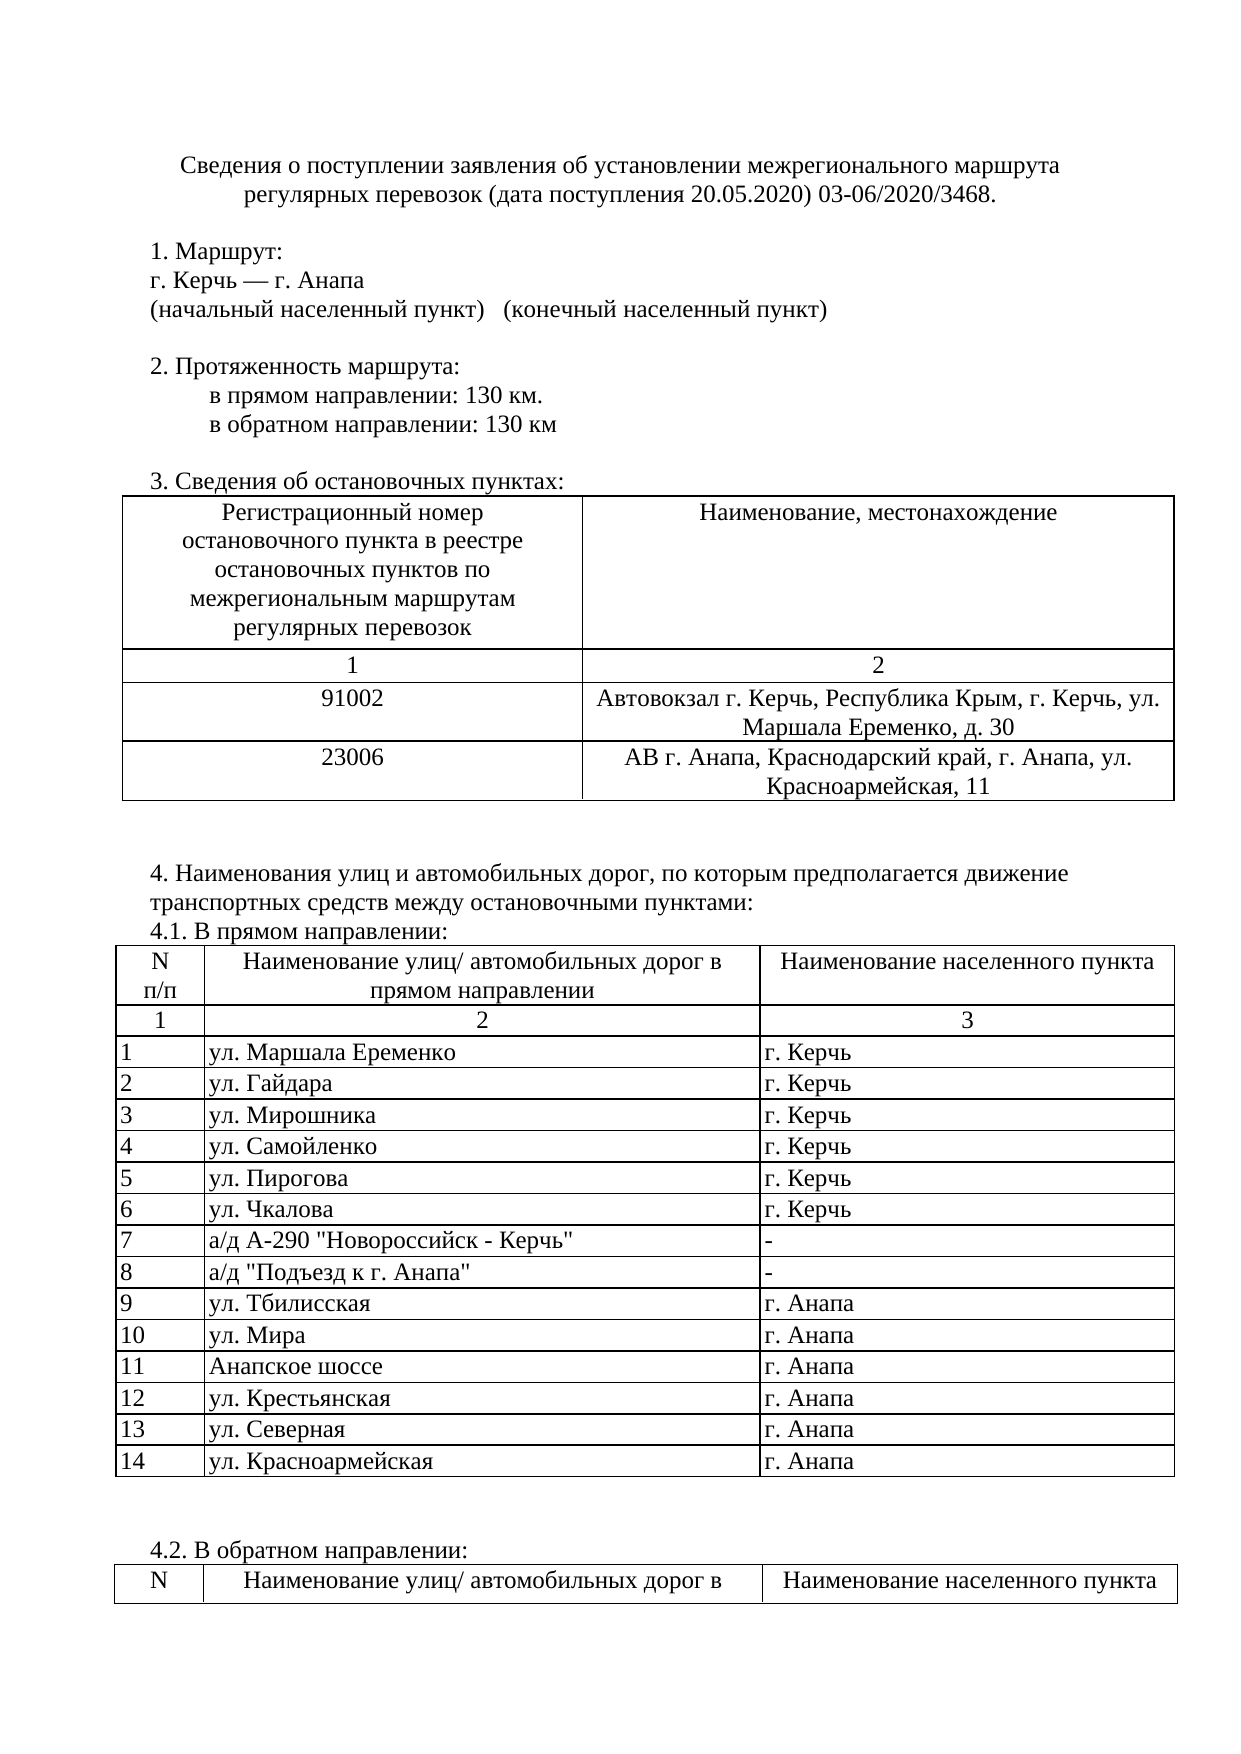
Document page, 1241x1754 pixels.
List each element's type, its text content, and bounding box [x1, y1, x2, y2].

text 2. Протяженность маршрута: [150, 351, 1090, 380]
table_cell ул. Чкалова [205, 1194, 759, 1224]
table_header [763, 1565, 1177, 1602]
table_cell г. Керчь [761, 1131, 1174, 1161]
table_cell г. Анапа [761, 1352, 1174, 1381]
table_cell 14 [117, 1446, 204, 1476]
text 4. Наименования улиц и автомобильных дорог, по которым предполагается движение транспортных средств между остановочными пунктами: [150, 858, 1090, 916]
table_cell г. Анапа [761, 1289, 1174, 1318]
table_cell 3 [761, 1006, 1174, 1035]
table_cell 6 [117, 1194, 204, 1224]
text 1. Маршрут: [150, 236, 1090, 265]
table_cell 1 [117, 1006, 204, 1035]
text Сведения о поступлении заявления об установлении межрегионального маршрута регулярных перевозок (дата поступления 20.05.2020) 03-06/2020/3468. [150, 150, 1090, 207]
table_cell а/д А-290 "Новороссийск - Керчь" [205, 1226, 759, 1256]
table_cell г. Анапа [761, 1320, 1174, 1350]
table_cell 5 [117, 1163, 204, 1193]
table_cell ул. Мирошника [205, 1100, 759, 1130]
table_cell 13 [117, 1415, 204, 1444]
table_cell 11 [117, 1352, 204, 1381]
text в обратном направлении: 130 км [150, 409, 1090, 437]
table_header Наименование, местонахождение [583, 497, 1173, 648]
table_cell 7 [117, 1226, 204, 1256]
table_cell ул. Мира [205, 1320, 759, 1350]
table_cell ул. Гайдара [205, 1068, 759, 1098]
text 4.1. В прямом направлении: [150, 916, 1090, 945]
table_cell г. Анапа [761, 1415, 1174, 1444]
table_cell ул. Тбилисская [205, 1289, 759, 1318]
table_cell 2 [205, 1006, 759, 1035]
table_cell 9 [117, 1289, 204, 1318]
table_cell ул. Самойленко [205, 1131, 759, 1161]
table_cell ул. Северная [205, 1415, 759, 1444]
table_cell 1 [117, 1037, 204, 1067]
table_cell 12 [117, 1383, 204, 1413]
table_cell ул. Крестьянская [205, 1383, 759, 1413]
table_cell г. Анапа [761, 1383, 1174, 1413]
text в прямом направлении: 130 км. [150, 380, 1090, 409]
table_cell ул. Красноармейская [205, 1446, 759, 1476]
text (начальный населенный пункт) (конечный населенный пункт) [150, 294, 1090, 322]
table_cell г. Керчь [761, 1068, 1174, 1098]
table_cell г. Керчь [761, 1037, 1174, 1067]
table_cell 10 [117, 1320, 204, 1350]
table_cell - [761, 1257, 1174, 1287]
text 4.2. В обратном направлении: [150, 1535, 1090, 1563]
table_cell 8 [117, 1257, 204, 1287]
table_header Наименование улиц/ автомобильных дорог в прямом направлении [205, 946, 759, 1004]
table_cell г. Керчь [761, 1163, 1174, 1193]
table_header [204, 1565, 762, 1602]
table_cell 23006 [123, 742, 582, 799]
table_cell 1 [123, 650, 582, 681]
table_cell г. Анапа [761, 1446, 1174, 1476]
table_cell 2 [117, 1068, 204, 1098]
table_cell г. Керчь [761, 1194, 1174, 1224]
table_cell ул. Пирогова [205, 1163, 759, 1193]
table_cell ул. Маршала Еременко [205, 1037, 759, 1067]
table_header Наименование населенного пункта [761, 946, 1174, 1004]
table_header Регистрационный номер остановочного пункта в реестре остановочных пунктов по межрегиональным маршрутам регулярных перевозок [123, 497, 582, 648]
table_header N п/п [117, 946, 204, 1004]
table_cell Анапское шоссе [205, 1352, 759, 1381]
table_cell 2 [583, 650, 1173, 681]
table_cell АВ г. Анапа, Краснодарский край, г. Анапа, ул. Красноармейская, 11 [583, 742, 1173, 799]
table_cell а/д "Подъезд к г. Анапа" [205, 1257, 759, 1287]
text г. Керчь — г. Анапа [150, 265, 1090, 294]
table_cell 91002 [123, 683, 582, 740]
table_cell г. Керчь [761, 1100, 1174, 1130]
table_cell - [761, 1226, 1174, 1256]
table_header N п/п [115, 1565, 203, 1602]
table_cell 4 [117, 1131, 204, 1161]
table_cell 3 [117, 1100, 204, 1130]
table_cell Автовокзал г. Керчь, Республика Крым, г. Керчь, ул. Маршала Еременко, д. 30 [583, 683, 1173, 740]
text 3. Сведения об остановочных пунктах: [150, 466, 1090, 495]
